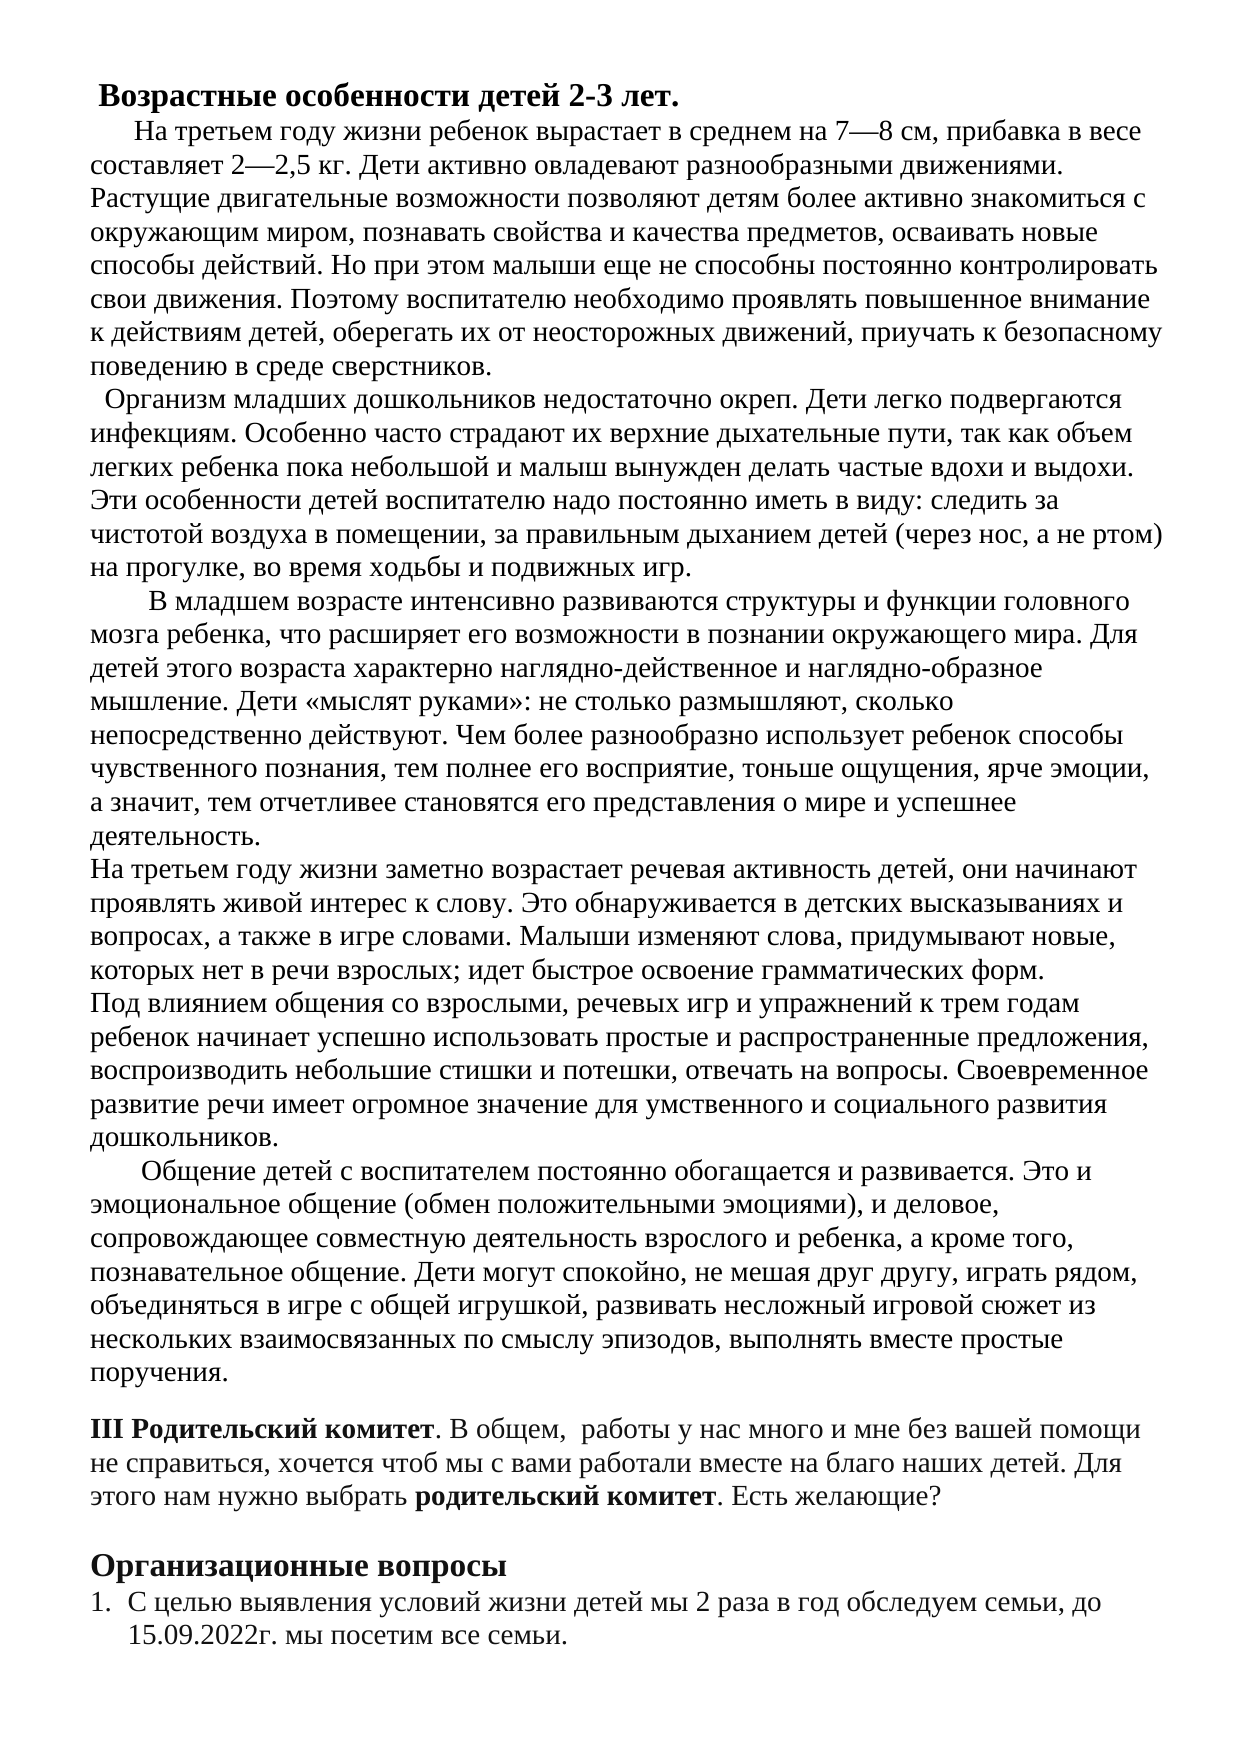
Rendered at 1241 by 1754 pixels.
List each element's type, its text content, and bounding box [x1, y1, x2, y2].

text Организационные вопросы [90, 1546, 1165, 1584]
text III Родительский комитет. В общем, работы у нас много и мне без вашей помощи не справиться, хочется чтоб мы с вами работали вместе на благо наших детей. Для этого нам нужно выбрать родительский комитет. Есть желающие? [90, 1411, 1165, 1512]
list Возрастные особенности детей 2-3 лет. На третьем году жизни ребенок вырастает в среднем на 7—8 см, прибавка в весе составляет 2—2,5 кг. Дети активно овладевают разнообразными движениями. Растущие двигательные возможности позволяют детям более активно знакомиться с окружающим миром, познавать свойства и качества предметов, осваивать новые способы действий. Но при этом малыши еще не способны постоянно контролировать свои движения. Поэтому воспитателю необходимо проявлять повышенное внимание к действиям детей, оберегать их от неосторожных движений, приучать к безопасному поведению в среде сверстников. Организм младших дошкольников недостаточно окреп. Дети легко подвергаются инфекциям. Особенно часто страдают их верхние дыхательные пути, так как объем легких ребенка пока небольшой и малыш вынужден делать частые вдохи и выдохи. Эти особенности детей воспитателю надо постоянно иметь в виду: следить за чистотой воздуха в помещении, за правильным дыханием детей (через нос, а не ртом) на прогулке, во время ходьбы и подвижных игр. В младшем возрасте интенсивно развиваются структуры и функции головного мозга ребенка, что расширяет его возможности в познании окружающего мира. Для детей этого возраста характерно наглядно-действенное и наглядно-образное мышление. Дети «мыслят руками»: не столько размышляют, сколько непосредственно действуют. Чем более разнообразно использует ребенок способы чувственного познания, тем полнее его восприятие, тоньше ощущения, ярче эмоции, а значит, тем отчетливее становятся его представления о мире и успешнее деятельность. На третьем году жизни заметно возрастает речевая активность детей, они начинают проявлять живой интерес к слову. Это обнаруживается в детских высказываниях и вопросах, а также в игре словами. Малыши изменяют слова, придумывают новые, которых нет в речи взрослых; идет быстрое освоение грамматических форм. Под влиянием общения со взрослыми, речевых игр и упражнений к трем годам ребенок начинает успешно использовать простые и распространенные предложения, воспроизводить небольшие стишки и потешки, отвечать на вопросы. Своевременное развитие речи имеет огромное значение для умственного и социального развития дошкольников. Общение детей с воспитателем постоянно обогащается и развивается. Это и эмоциональное общение (обмен положительными эмоциями), и деловое, сопровождающее совместную деятельность взрослого и ребенка, а кроме того, познавательное общение. Дети могут спокойно, не мешая друг другу, играть рядом, объединяться в игре с общей игрушкой, развивать несложный игровой сюжет из нескольких взаимосвязанных по смыслу эпизодов, выполнять вместе простые поручения. [90, 75, 1165, 1388]
list С целью выявления условий жизни детей мы 2 раза в год обследуем семьи, до 15.09.2022г. мы посетим все семьи. [90, 1584, 1165, 1651]
